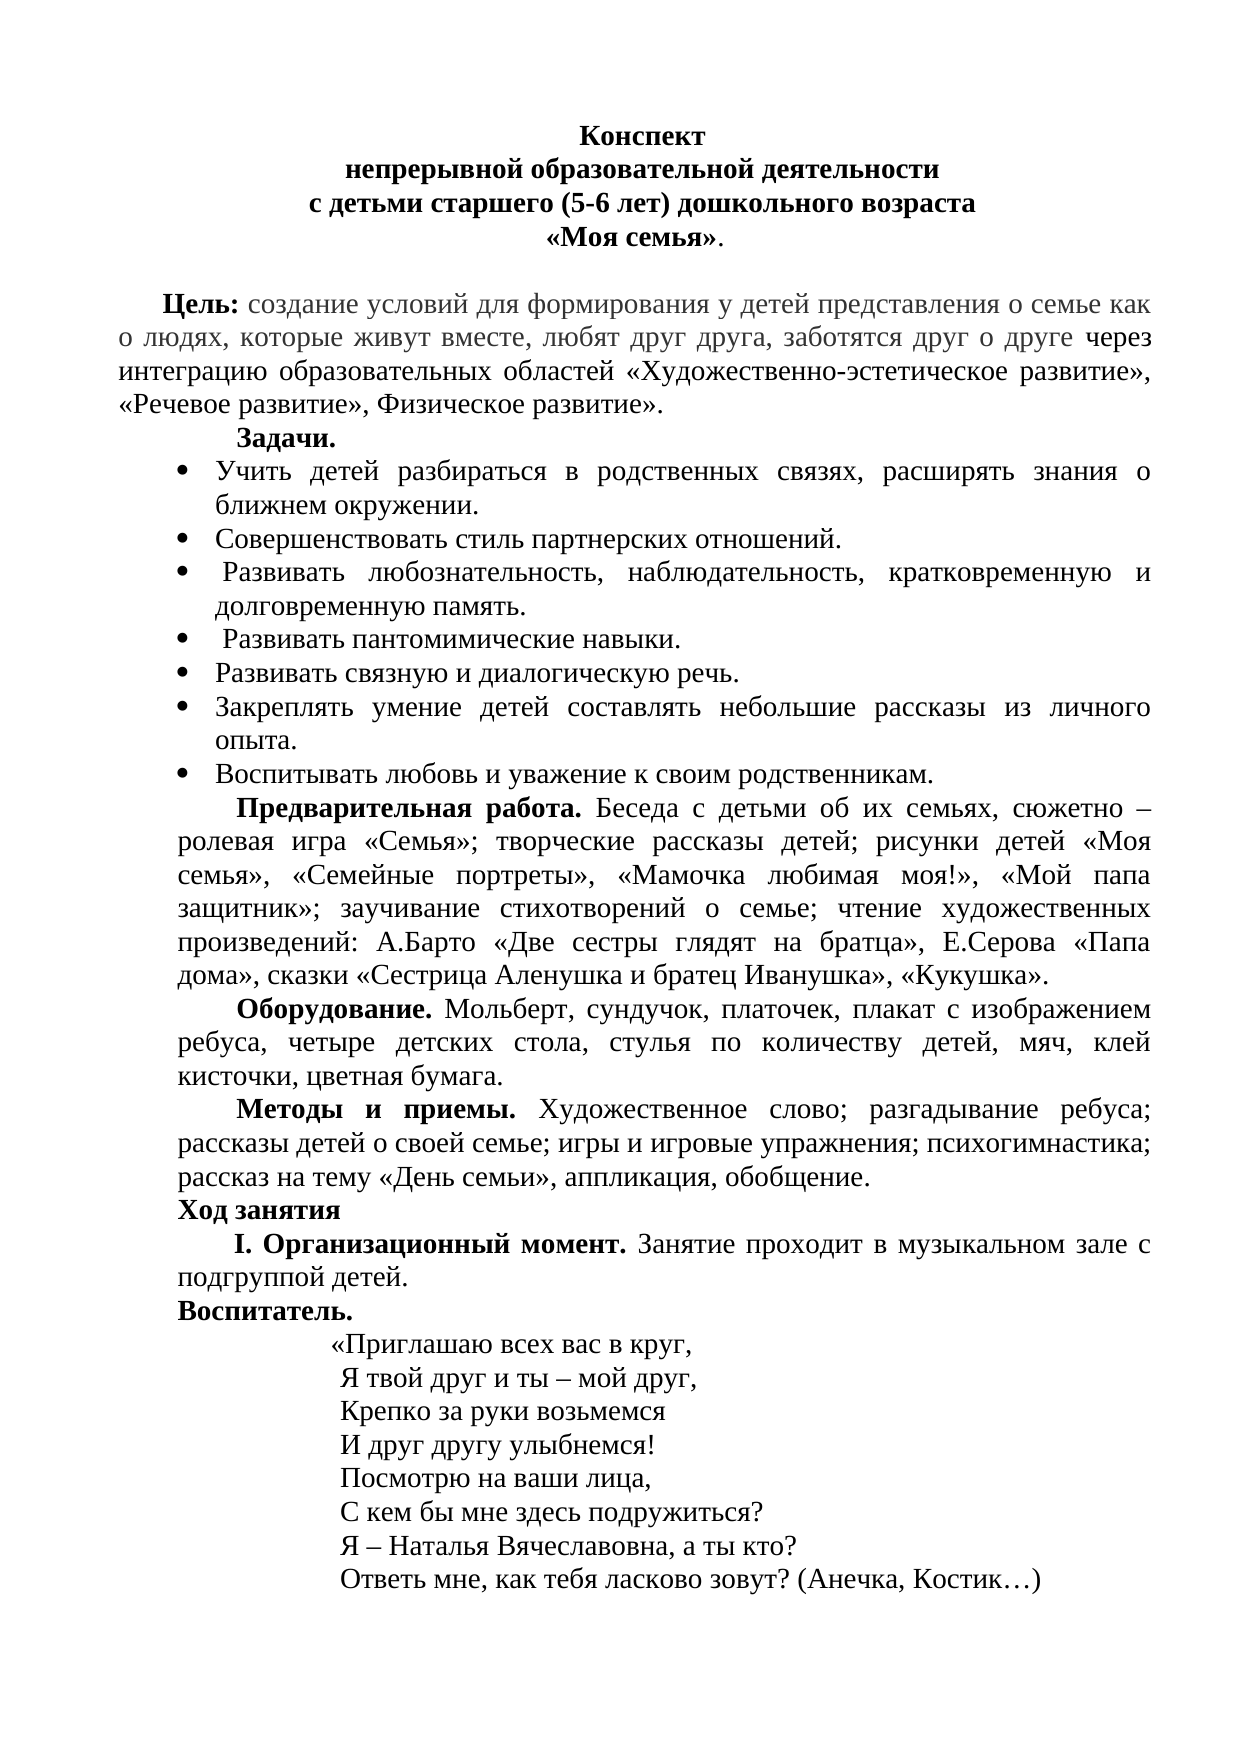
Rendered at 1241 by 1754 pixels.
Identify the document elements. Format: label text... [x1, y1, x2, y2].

text Методы и приемы. Художественное слово; разгадывание ребуса; рассказы детей о своей семье; игры и игровые упражнения; психогимнастика; рассказ на тему «День семьи», аппликация, обобщение. [177, 1092, 1152, 1192]
text Я твой друг и ты – мой друг, [177, 1360, 1152, 1393]
text Предварительная работа. Беседа с детьми об их семьях, сюжетно – ролевая игра «Семья»; творческие рассказы детей; рисунки детей «Моя семья», «Семейные портреты», «Мамочка любимая моя!», «Мой папа защитник»; заучивание стихотворений о семье; чтение художественных произведений: А.Барто «Две сестры глядят на братца», Е.Серова «Папа дома», сказки «Сестрица Аленушка и братец Иванушка», «Кукушка». [177, 790, 1152, 991]
text непрерывной образовательной деятельности [118, 152, 1152, 185]
text «Приглашаю всех вас в круг, [177, 1326, 1152, 1360]
text с детьми старшего (5-6 лет) дошкольного возраста [118, 185, 1152, 219]
text Посмотрю на ваши лица, [177, 1461, 1152, 1494]
text Цель: создание условий для формирования у детей представления о семье как о людях, которые живут вместе, любят друг друга, заботятся друг о друге через интеграцию образовательных областей «Художественно-эстетическое развитие», «Речевое развитие», Физическое развитие». [118, 319, 1152, 420]
list Учить детей разбираться в родственных связях, расширять знания о ближнем окружении. [177, 453, 1152, 521]
text Ответь мне, как тебя ласково зовут? (Анечка, Костик…) [177, 1561, 1152, 1595]
text Задачи. [177, 420, 1152, 453]
text «Моя семья». [118, 219, 1152, 252]
list Совершенствовать стиль партнерских отношений. [177, 521, 1152, 554]
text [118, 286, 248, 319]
text Крепко за руки возьмемся [177, 1393, 1152, 1427]
text И друг другу улыбнемся! [177, 1427, 1152, 1461]
text Я – Наталья Вячеславовна, а ты кто? [177, 1528, 1152, 1561]
text Воспитатель. [177, 1293, 1152, 1326]
list Развивать пантомимические навыки. [177, 622, 1152, 655]
list Развивать любознательность, наблюдательность, кратковременную и долговременную память. [177, 554, 1152, 622]
text I. Организационный момент. Занятие проходит в музыкальном зале с подгруппой детей. [177, 1226, 1152, 1293]
text Оборудование. Мольберт, сундучок, платочек, плакат с изображением ребуса, четыре детских стола, стулья по количеству детей, мяч, клей кисточки, цветная бумага. [177, 991, 1152, 1092]
text С кем бы мне здесь подружиться? [177, 1494, 1152, 1528]
list Развивать связную и диалогическую речь. [177, 655, 1152, 689]
list Закреплять умение детей составлять небольшие рассказы из личного опыта. [177, 689, 1152, 756]
text Ход занятия [177, 1192, 1152, 1226]
list Воспитывать любовь и уважение к своим родственникам. [177, 756, 1152, 790]
text Конспект [118, 118, 1152, 152]
